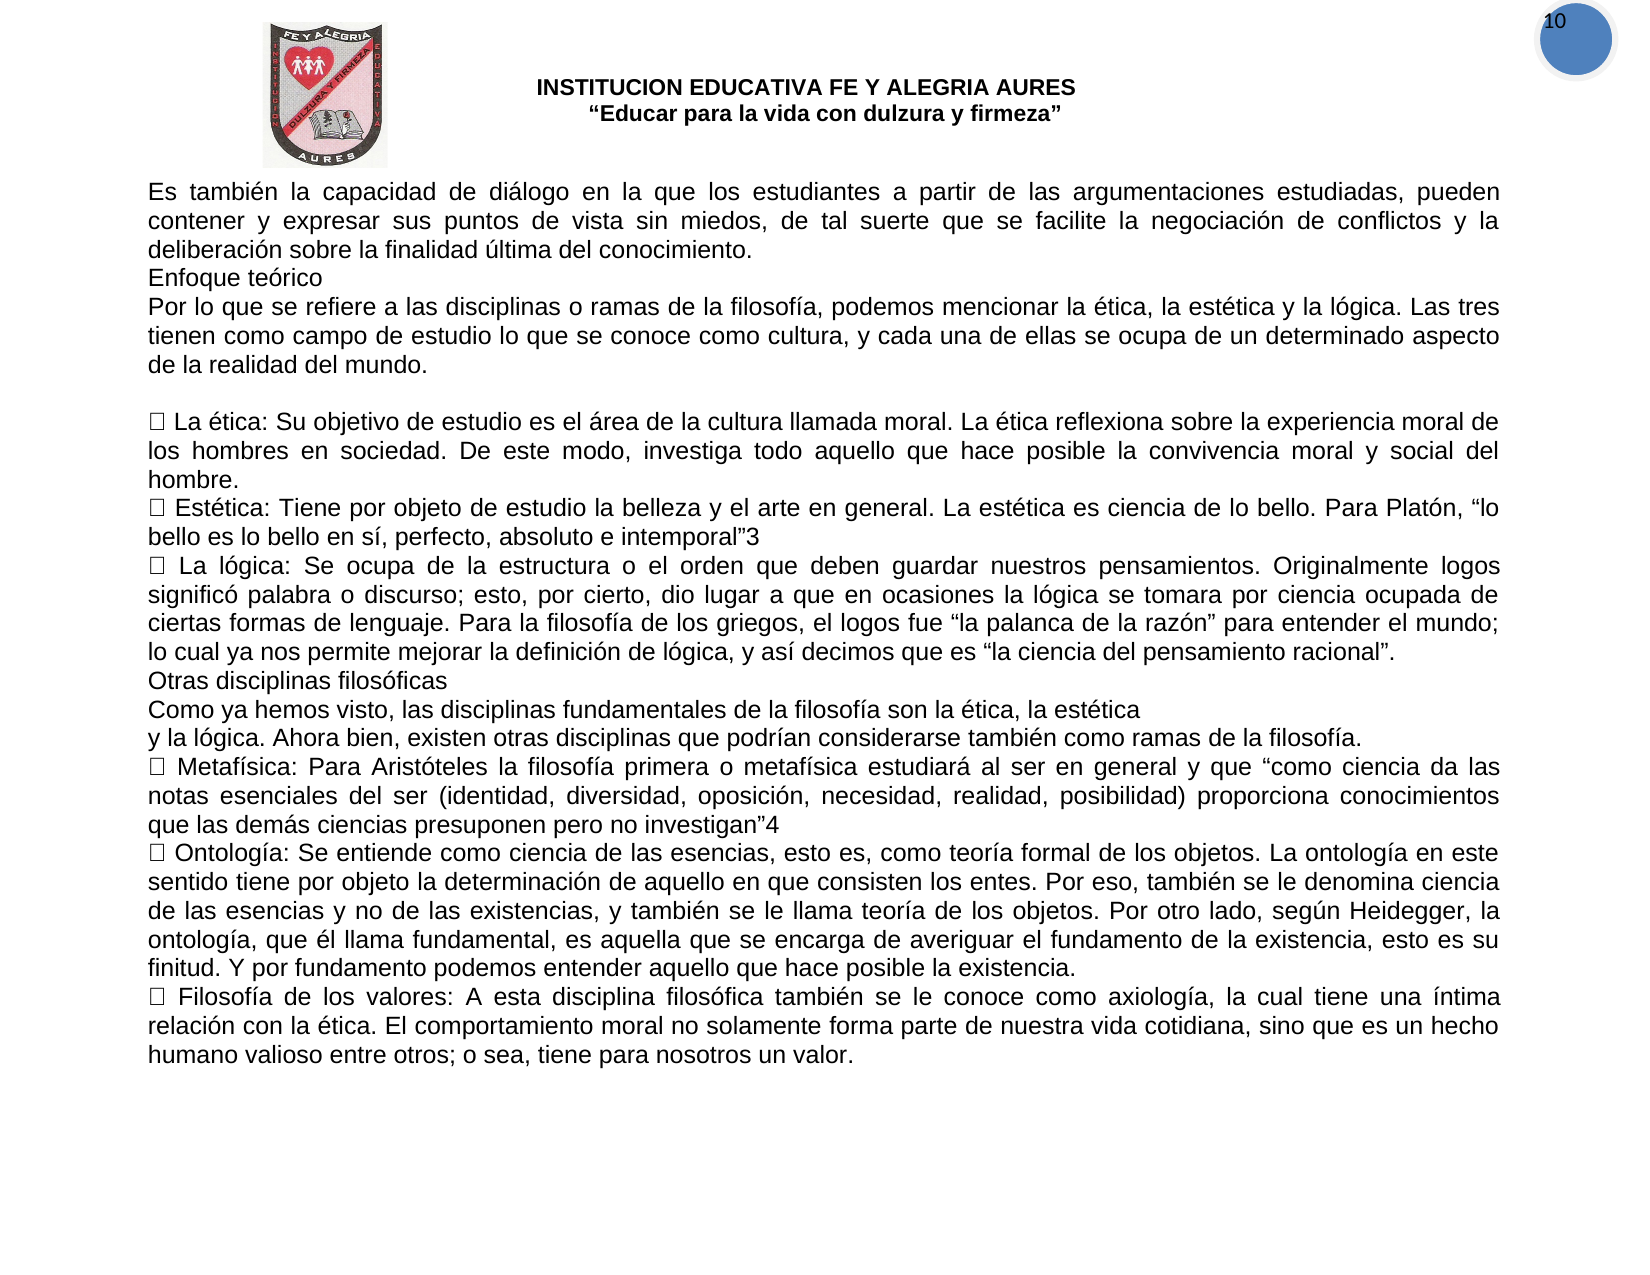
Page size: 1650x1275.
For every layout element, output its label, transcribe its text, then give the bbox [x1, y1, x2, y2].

text Es también la capacidad de diálogo en la que los estudiantes a partir de las argumentaciones estudiadas, pueden contener y expresar sus puntos de vista sin miedos, de tal suerte que se facilite la negociación de conflictos y la deliberación sobre la finalidad última del conocimiento. [148, 177, 1502, 263]
picture [262, 22, 388, 167]
text  Metafísica: Para Aristóteles la filosofía primera o metafísica estudiará al ser en general y que “como ciencia da las notas esenciales del ser (identidad, diversidad, oposición, necesidad, realidad, posibilidad) proporciona conocimientos que las demás ciencias presuponen pero no investigan”4 [148, 752, 1502, 838]
text  La lógica: Se ocupa de la estructura o el orden que deben guardar nuestros pensamientos. Originalmente logos significó palabra o discurso; esto, por cierto, dio lugar a que en ocasiones la lógica se tomara por ciencia ocupada de ciertas formas de lenguaje. Para la filosofía de los griegos, el logos fue “la palanca de la razón” para entender el mundo; lo cual ya nos permite mejorar la definición de lógica, y así decimos que es “la ciencia del pensamiento racional”. [148, 551, 1502, 666]
text  La ética: Su objetivo de estudio es el área de la cultura llamada moral. La ética reflexiona sobre la experiencia moral de los hombres en sociedad. De este modo, investiga todo aquello que hace posible la convivencia moral y social del hombre. [148, 407, 1502, 493]
text Enfoque teórico [148, 263, 1502, 292]
text Por lo que se refiere a las disciplinas o ramas de la filosofía, podemos mencionar la ética, la estética y la lógica. Las tres tienen como campo de estudio lo que se conoce como cultura, y cada una de ellas se ocupa de un determinado aspecto de la realidad del mundo. [148, 292, 1502, 378]
text y la lógica. Ahora bien, existen otras disciplinas que podrían considerarse también como ramas de la filosofía. [148, 723, 1502, 752]
text  Filosofía de los valores: A esta disciplina filosófica también se le conoce como axiología, la cual tiene una íntima relación con la ética. El comportamiento moral no solamente forma parte de nuestra vida cotidiana, sino que es un hecho humano valioso entre otros; o sea, tiene para nosotros un valor. [148, 982, 1502, 1068]
text Otras disciplinas filosóficas [148, 666, 1502, 695]
text Como ya hemos visto, las disciplinas fundamentales de la filosofía son la ética, la estética [148, 695, 1502, 723]
text  Estética: Tiene por objeto de estudio la belleza y el arte en general. La estética es ciencia de lo bello. Para Platón, “lo bello es lo bello en sí, perfecto, absoluto e intemporal”3 [148, 493, 1502, 551]
text  Ontología: Se entiende como ciencia de las esencias, esto es, como teoría formal de los objetos. La ontología en este sentido tiene por objeto la determinación de aquello en que consisten los entes. Por eso, también se le denomina ciencia de las esencias y no de las existencias, y también se le llama teoría de los objetos. Por otro lado, según Heidegger, la ontología, que él llama fundamental, es aquella que se encarga de averiguar el fundamento de la existencia, esto es su finitud. Y por fundamento podemos entender aquello que hace posible la existencia. [148, 838, 1502, 982]
